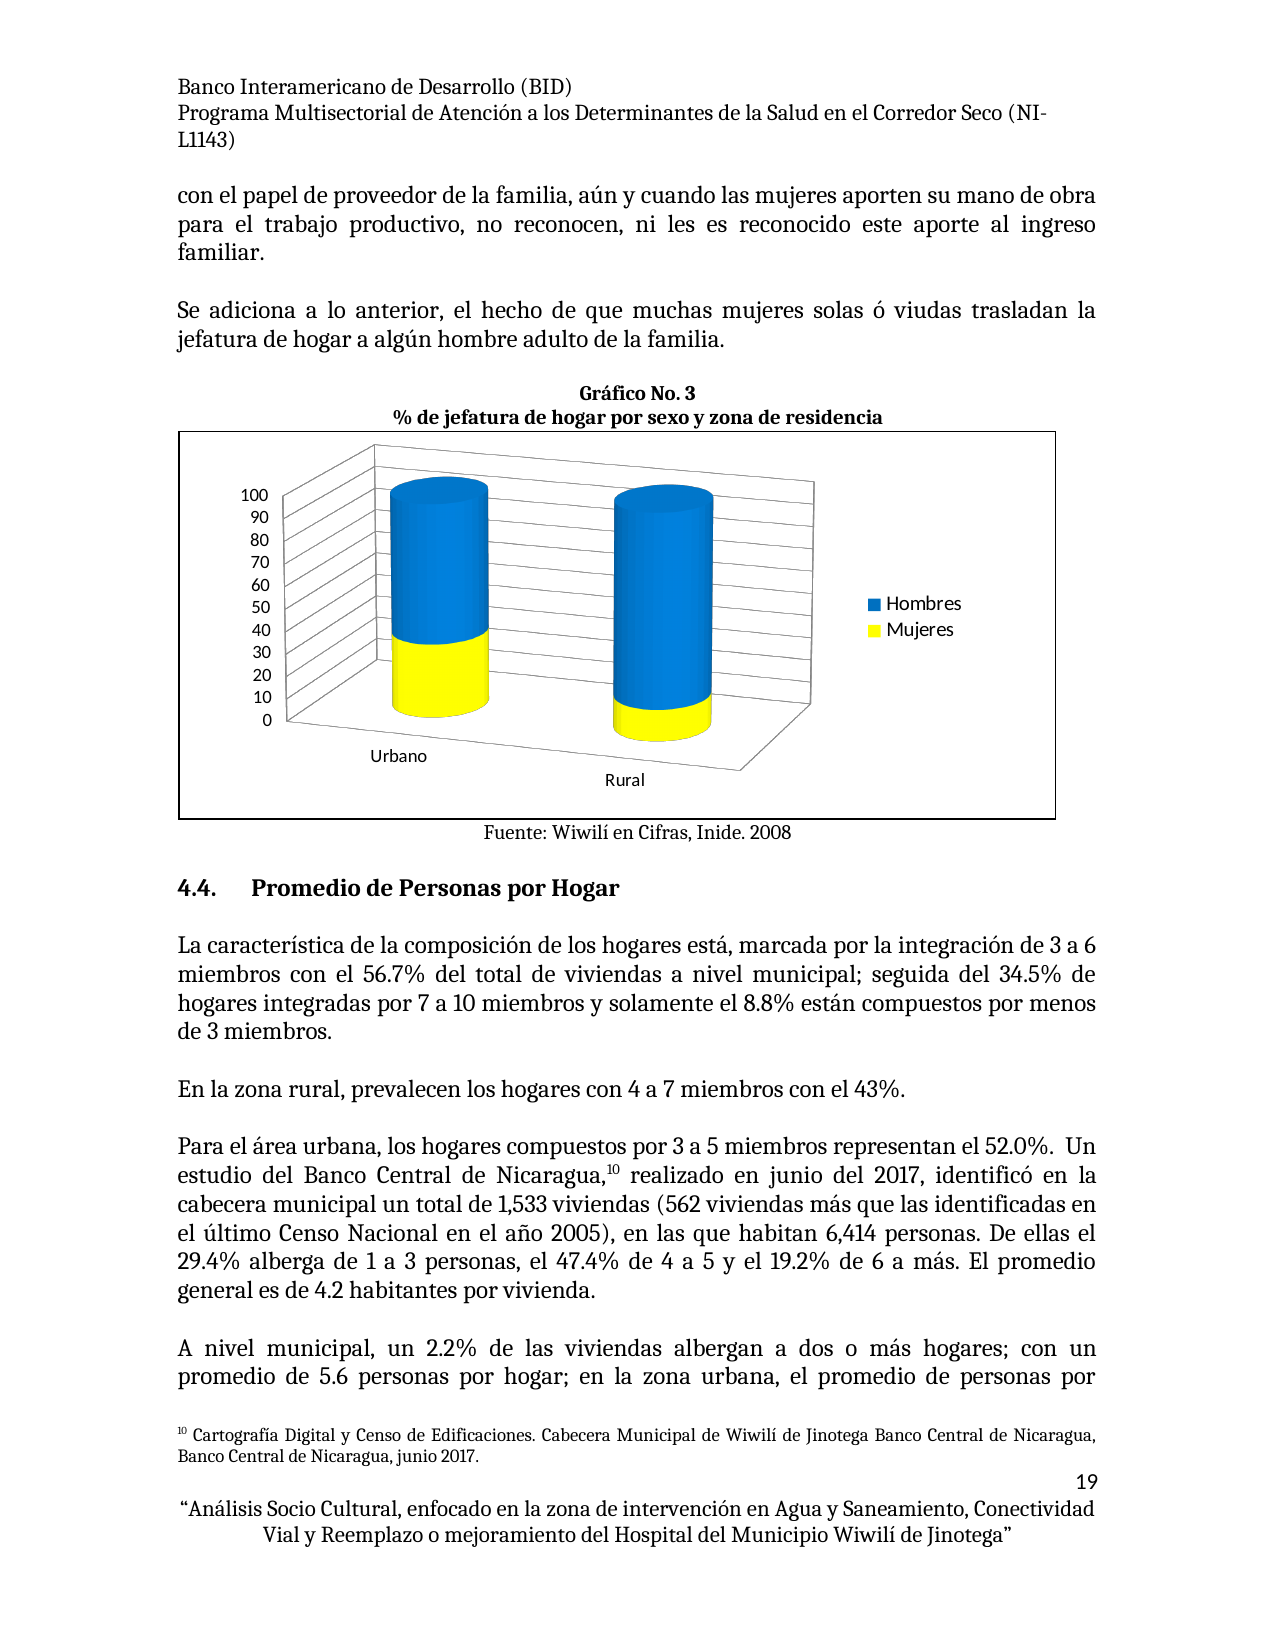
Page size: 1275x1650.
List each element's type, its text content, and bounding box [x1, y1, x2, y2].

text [177, 181, 1098, 267]
text En la zona rural, prevalecen los hogares con 4 a 7 miembros con el 43%. [177, 1075, 1098, 1103]
text Fuente: Wiwilí en Cifras, Inide. 2008 [177, 821, 1098, 845]
text Gráfico No. 3 [177, 382, 1098, 406]
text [177, 1333, 1098, 1391]
text 4.4. Promedio de Personas por Hogar [177, 873, 1098, 902]
text La característica de la composición de los hogares está, marcada por la integración de 3 a 6 miembros con el 56.7% del total de viviendas a nivel municipal; seguida del 34.5% de hogares integradas por 7 a 10 miembros y solamente el 8.8% están compuestos por menos de 3 miembros. [177, 931, 1098, 1046]
text Para el área urbana, los hogares compuestos por 3 a 5 miembros representan el 52.0%. Un estudio del Banco Central de Nicaragua, realizado en junio del 2017, identificó en la cabecera municipal un total de 1,533 viviendas (562 viviendas más que las identificadas en el último Censo Nacional en el año 2005), en las que habitan 6,414 personas. De ellas el 29.4% alberga de 1 a 3 personas, el 47.4% de 4 a 5 y el 19.2% de 6 a más. El promedio general es de 4.2 habitantes por vivienda. [177, 1132, 1098, 1305]
text % de jefatura de hogar por sexo y zona de residencia [177, 406, 1098, 430]
text Se adiciona a lo anterior, el hecho de que muchas mujeres solas ó viudas trasladan la jefatura de hogar a algún hombre adulto de la familia. [177, 296, 1098, 353]
